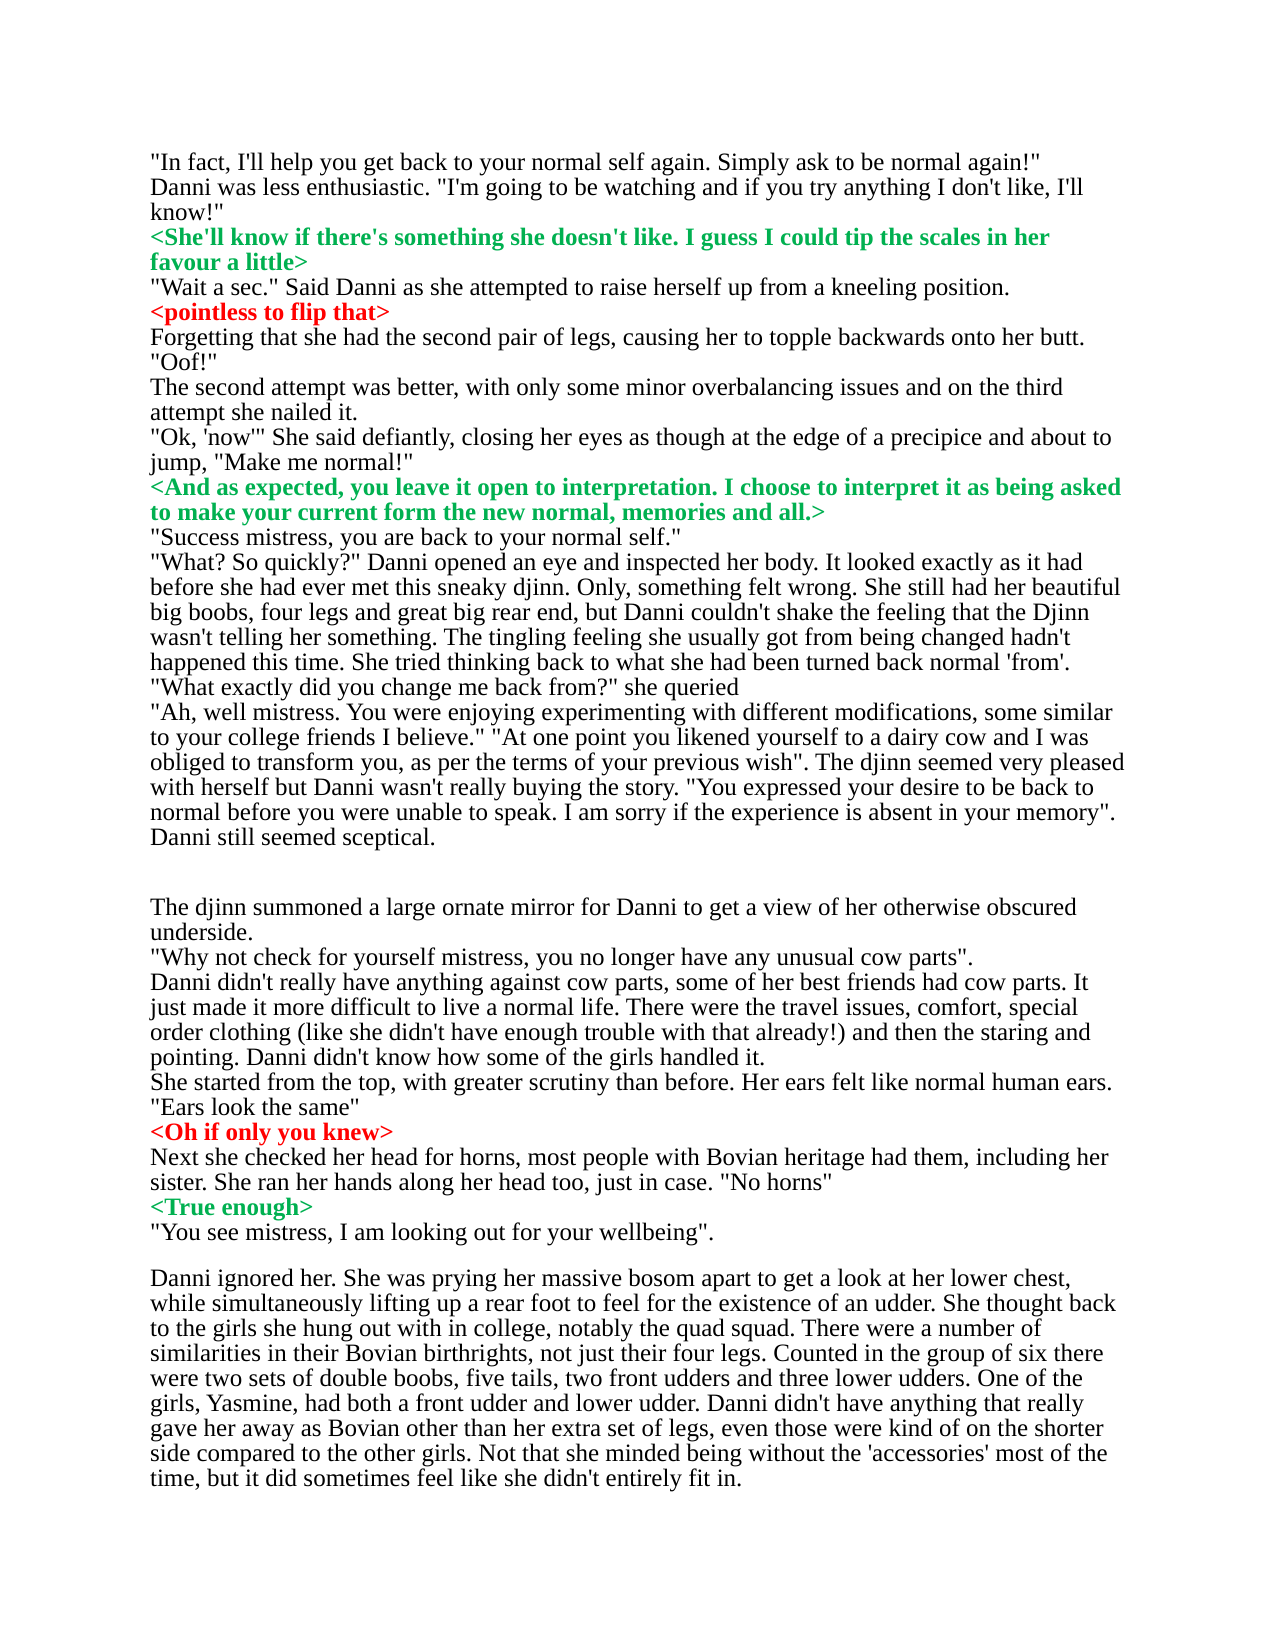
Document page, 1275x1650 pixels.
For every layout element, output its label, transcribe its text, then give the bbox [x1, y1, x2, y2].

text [150, 150, 1125, 875]
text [150, 1267, 1125, 1492]
text The djinn summoned a large ornate mirror for Danni to get a view of her otherwise obscured underside. "Why not check for yourself mistress, you no longer have any unusual cow parts". Danni didn't really have anything against cow parts, some of her best friends had cow parts. It just made it more difficult to live a normal life. There were the travel issues, comfort, special order clothing (like she didn't have enough trouble with that already!) and then the staring and pointing. Danni didn't know how some of the girls handled it. She started from the top, with greater scrutiny than before. Her ears felt like normal human ears. "Ears look the same" <Oh if only you knew> Next she checked her head for horns, most people with Bovian heritage had them, including her sister. She ran her hands along her head too, just in case. "No horns" <True enough> "You see mistress, I am looking out for your wellbeing". [150, 896, 1125, 1246]
